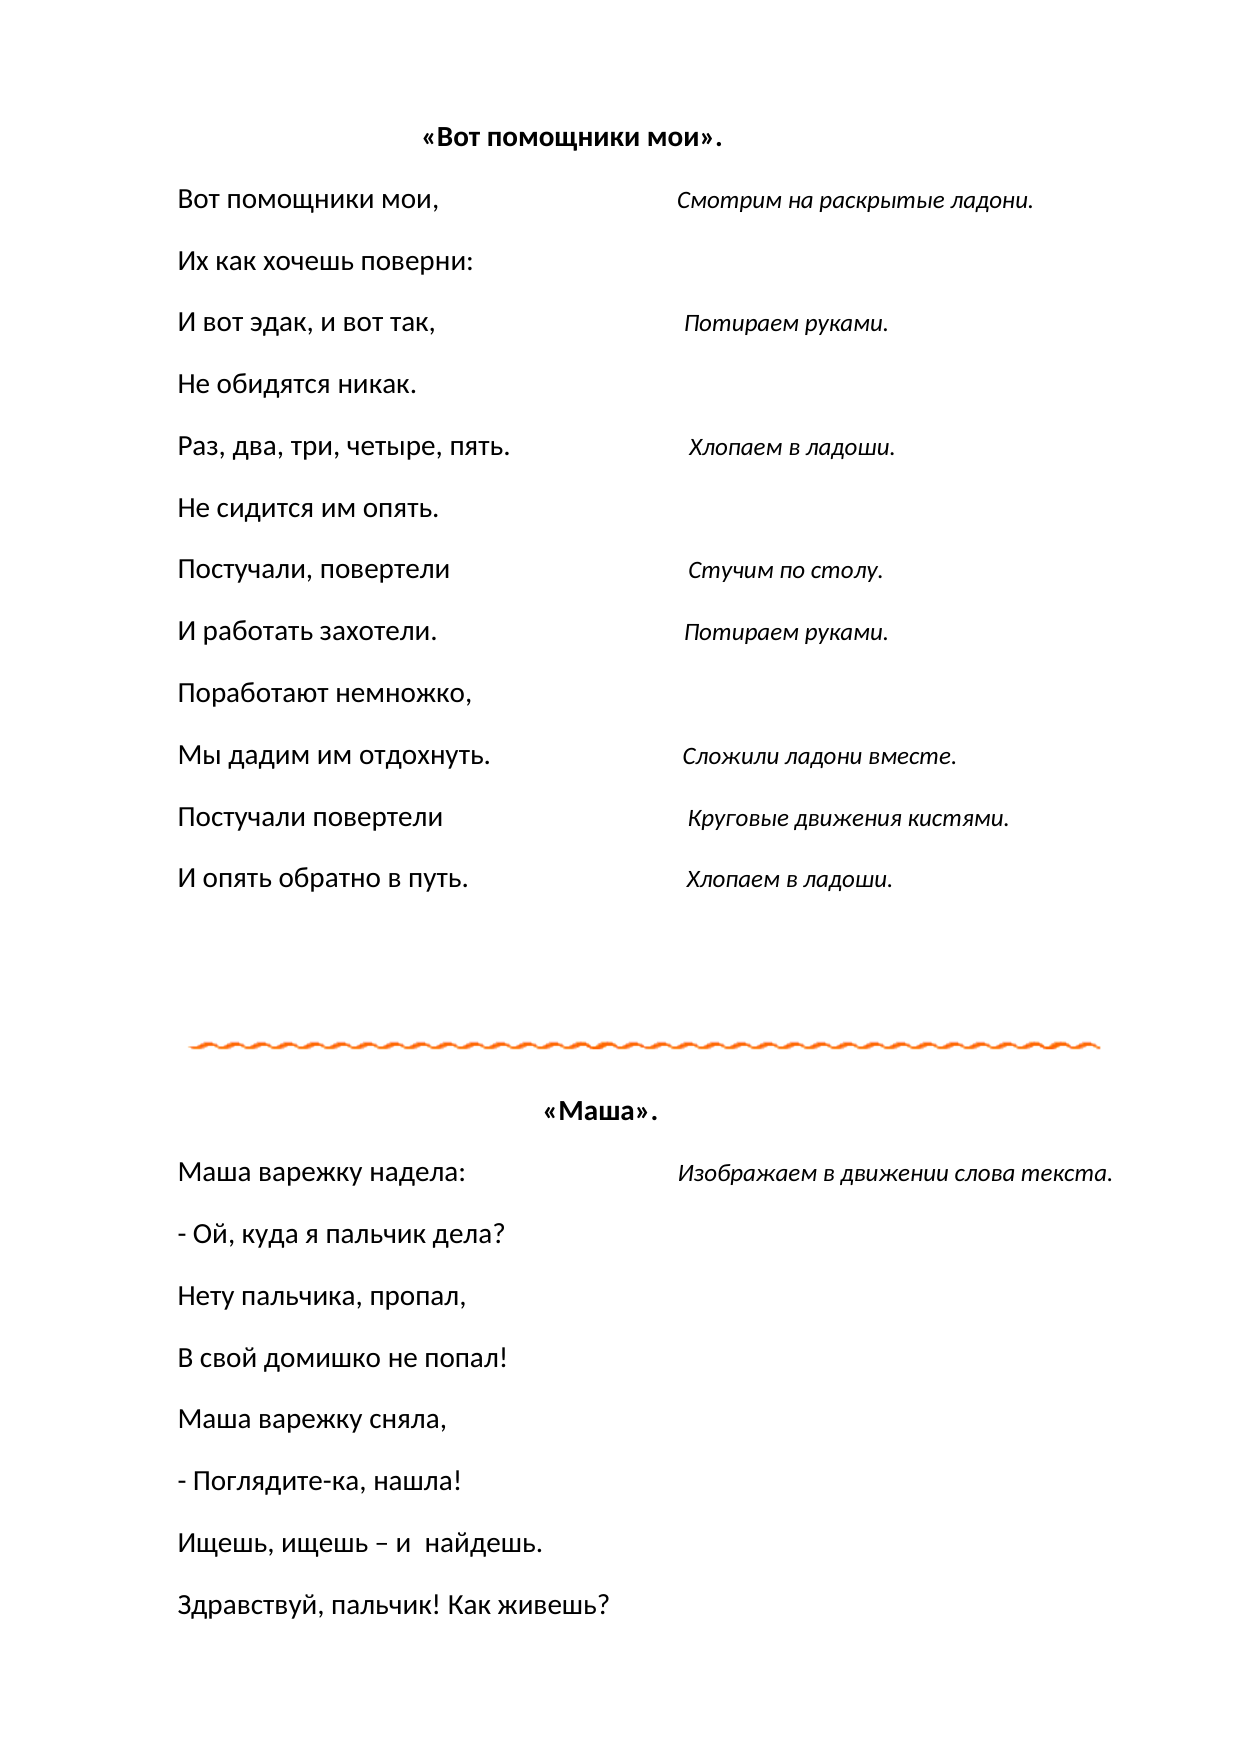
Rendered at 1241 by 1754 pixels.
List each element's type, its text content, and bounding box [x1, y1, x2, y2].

text Маша варежку сняла, [177, 1401, 1152, 1436]
text И опять обратно в путь. Хлопаем в ладоши. [177, 859, 1152, 895]
text Не сидится им опять. [177, 489, 1152, 524]
text Поработают немножко, [177, 674, 1152, 710]
text «Маша». [177, 1092, 1152, 1127]
text Здравствуй, пальчик! Как живешь? [177, 1586, 1152, 1622]
text Постучали повертели Круговые движения кистями. [177, 798, 1152, 833]
text И вот эдак, и вот так, Потираем руками. [177, 303, 1152, 339]
text И работать захотели. Потираем руками. [177, 612, 1152, 648]
text - Ой, куда я пальчик дела? [177, 1215, 1152, 1251]
text Вот помощники мои, Смотрим на раскрытые ладони. [177, 180, 1152, 216]
text Ищешь, ищешь – и найдешь. [177, 1524, 1152, 1560]
text Нету пальчика, пропал, [177, 1277, 1152, 1313]
text Не обидятся никак. [177, 365, 1152, 401]
text В свой домишко не попал! [177, 1339, 1152, 1374]
text Маша варежку надела: Изображаем в движении слова текста. [177, 1153, 1152, 1189]
picture [177, 1038, 1115, 1055]
text «Вот помощники мои». [177, 118, 1152, 154]
text Постучали, повертели Стучим по столу. [177, 551, 1152, 586]
text - Поглядите-ка, нашла! [177, 1462, 1152, 1498]
text Раз, два, три, четыре, пять. Хлопаем в ладоши. [177, 427, 1152, 463]
text Их как хочешь поверни: [177, 242, 1152, 277]
text Мы дадим им отдохнуть. Сложили ладони вместе. [177, 736, 1152, 771]
